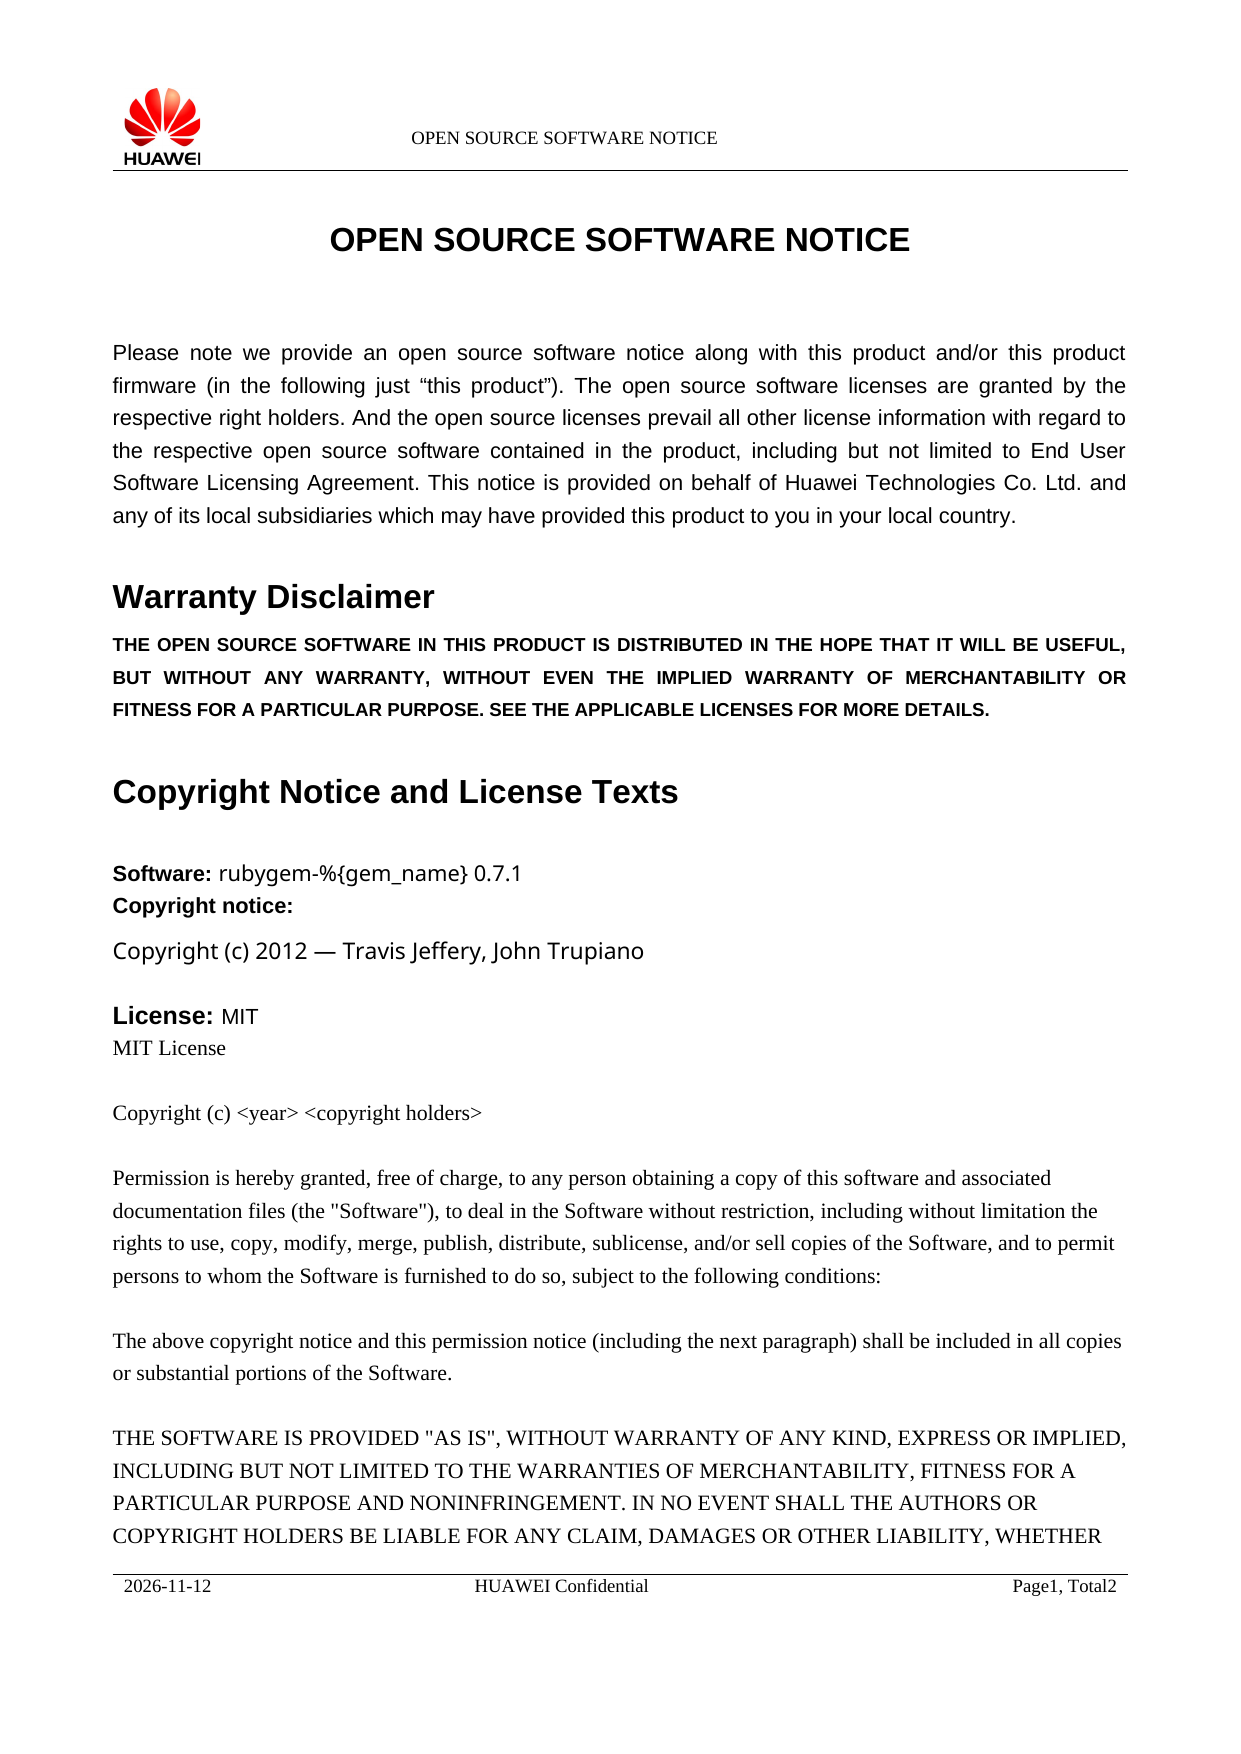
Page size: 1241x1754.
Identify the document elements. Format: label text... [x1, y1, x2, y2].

text The open source software in this product is distributed in the hope that it will be useful, but WITHOUT ANY WARRANTY, without even the implied warranty of MERCHANTABILITY or FITNESS FOR A PARTICULAR PURPOSE. See the applicable licenses for more details. [112, 629, 1128, 726]
picture [124, 88, 201, 165]
text OPEN SOURCE SOFTWARE NOTICE [112, 206, 1128, 271]
text Warranty Disclaimer [112, 564, 1128, 629]
text License: MIT [112, 999, 1128, 1031]
title Software: rubygem-%{gem_name} 0.7.1 [112, 856, 1128, 889]
text Please note we provide an open source software notice along with this product and/or this product firmware (in the following just “this product”). The open source software licenses are granted by the respective right holders. And the open source licenses prevail all other license information with regard to the respective open source software contained in the product, including but not limited to End User Software Licensing Agreement. This notice is provided on behalf of Huawei Technologies Co. Ltd. and any of its local subsidiaries which may have provided this product to you in your local country. [112, 336, 1128, 531]
text Copyright Notice and License Texts [112, 759, 1128, 824]
text Copyright (c) 2012 — Travis Jeffery, John Trupiano [112, 934, 1128, 999]
text Copyright notice: [112, 889, 1128, 921]
